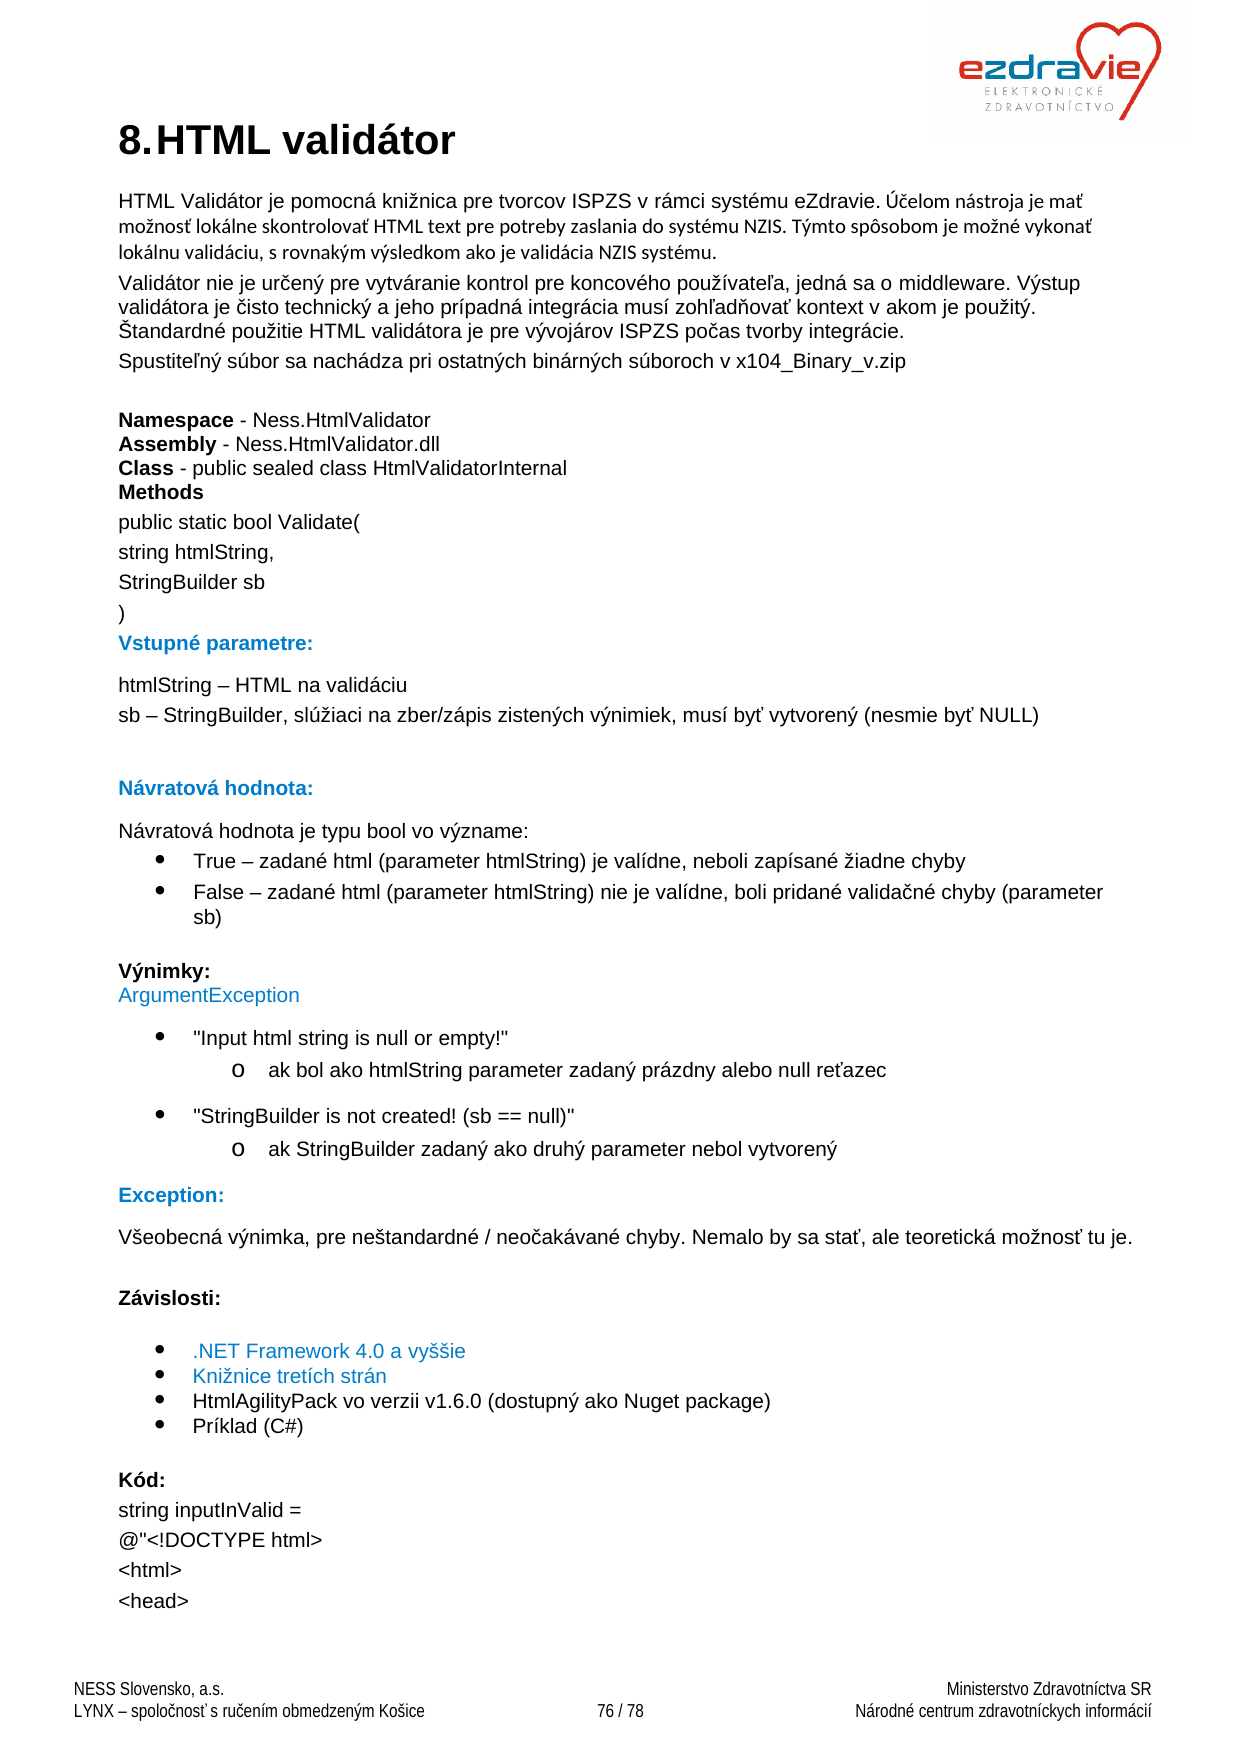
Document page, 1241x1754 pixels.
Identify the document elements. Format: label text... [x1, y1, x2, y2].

text Methods [118, 479, 1137, 503]
text Všeobecná výnimka, pre neštandardné / neočakávané chyby. Nemalo by sa stať, ale teoretická možnosť tu je. [118, 1225, 1137, 1249]
list True – zadané html (parameter htmlString) je valídne, neboli zapísané žiadne chyby [156, 849, 1137, 874]
text Assembly - Ness.HtmlValidator.dll [118, 432, 1137, 456]
text string inputInValid = [118, 1498, 1137, 1522]
text htmlString – HTML na validáciu [118, 673, 1137, 697]
list "Input html string is null or empty!" [156, 1026, 1137, 1051]
text ArgumentException [118, 983, 1137, 1007]
list HtmlAgilityPack vo verzii v1.6.0 (dostupný ako Nuget package) [155, 1388, 1137, 1413]
text Závislosti: [118, 1285, 1137, 1309]
text <html> [118, 1558, 1137, 1582]
list ak bol ako htmlString parameter zadaný prázdny alebo null reťazec [231, 1057, 1137, 1085]
picture [930, 0, 1188, 143]
list Príklad (C#) [155, 1413, 1137, 1438]
text Exception: [118, 1182, 1137, 1206]
text Návratová hodnota: [118, 776, 1137, 800]
list .NET Framework 4.0 a vyššie [155, 1338, 1137, 1363]
list "StringBuilder is not created! (sb == null)" [156, 1104, 1137, 1129]
text sb – StringBuilder, slúžiaci na zber/zápis zistených výnimiek, musí byť vytvorený (nesmie byť NULL) [118, 703, 1137, 727]
text Vstupné parametre: [118, 631, 1137, 654]
text Namespace - Ness.HtmlValidator [118, 408, 1137, 432]
text Výnimky: [118, 959, 1137, 983]
text Class - public sealed class HtmlValidatorInternal [118, 456, 1137, 479]
text ) [118, 600, 1137, 624]
text Návratová hodnota je typu bool vo význame: [118, 818, 1137, 842]
list Knižnice tretích strán [155, 1363, 1137, 1388]
text string htmlString, [118, 540, 1137, 564]
text Kód: [118, 1468, 1137, 1492]
list ak StringBuilder zadaný ako druhý parameter nebol vytvorený [231, 1135, 1137, 1164]
text <head> [118, 1588, 1137, 1612]
list False – zadané html (parameter htmlString) nie je valídne, boli pridané validačné chyby (parameter sb) [156, 880, 1137, 929]
text Spustiteľný súbor sa nachádza pri ostatných binárných súboroch v x104_Binary_v.zip [118, 349, 1137, 373]
text HTML Validátor je pomocná knižnica pre tvorcov ISPZS v rámci systému eZdravie. Účelom nástroja je mať možnosť lokálne skontrolovať HTML text pre potreby zaslania do systému NZIS. Týmto spôsobom je možné vykonať lokálnu validáciu, s rovnakým výsledkom ako je validácia NZIS systému. [118, 188, 1137, 264]
text @"<!DOCTYPE html> [118, 1528, 1137, 1552]
text public static bool Validate( [118, 510, 1137, 534]
subtitle HTML validátor [118, 115, 1137, 163]
text StringBuilder sb [118, 570, 1137, 594]
text Validátor nie je určený pre vytváranie kontrol pre koncového používateľa, jedná sa o middleware. Výstup validátora je čisto technický a jeho prípadná integrácia musí zohľadňovať kontext v akom je použitý. Štandardné použitie HTML validátora je pre vývojárov ISPZS počas tvorby integrácie. [118, 271, 1137, 342]
